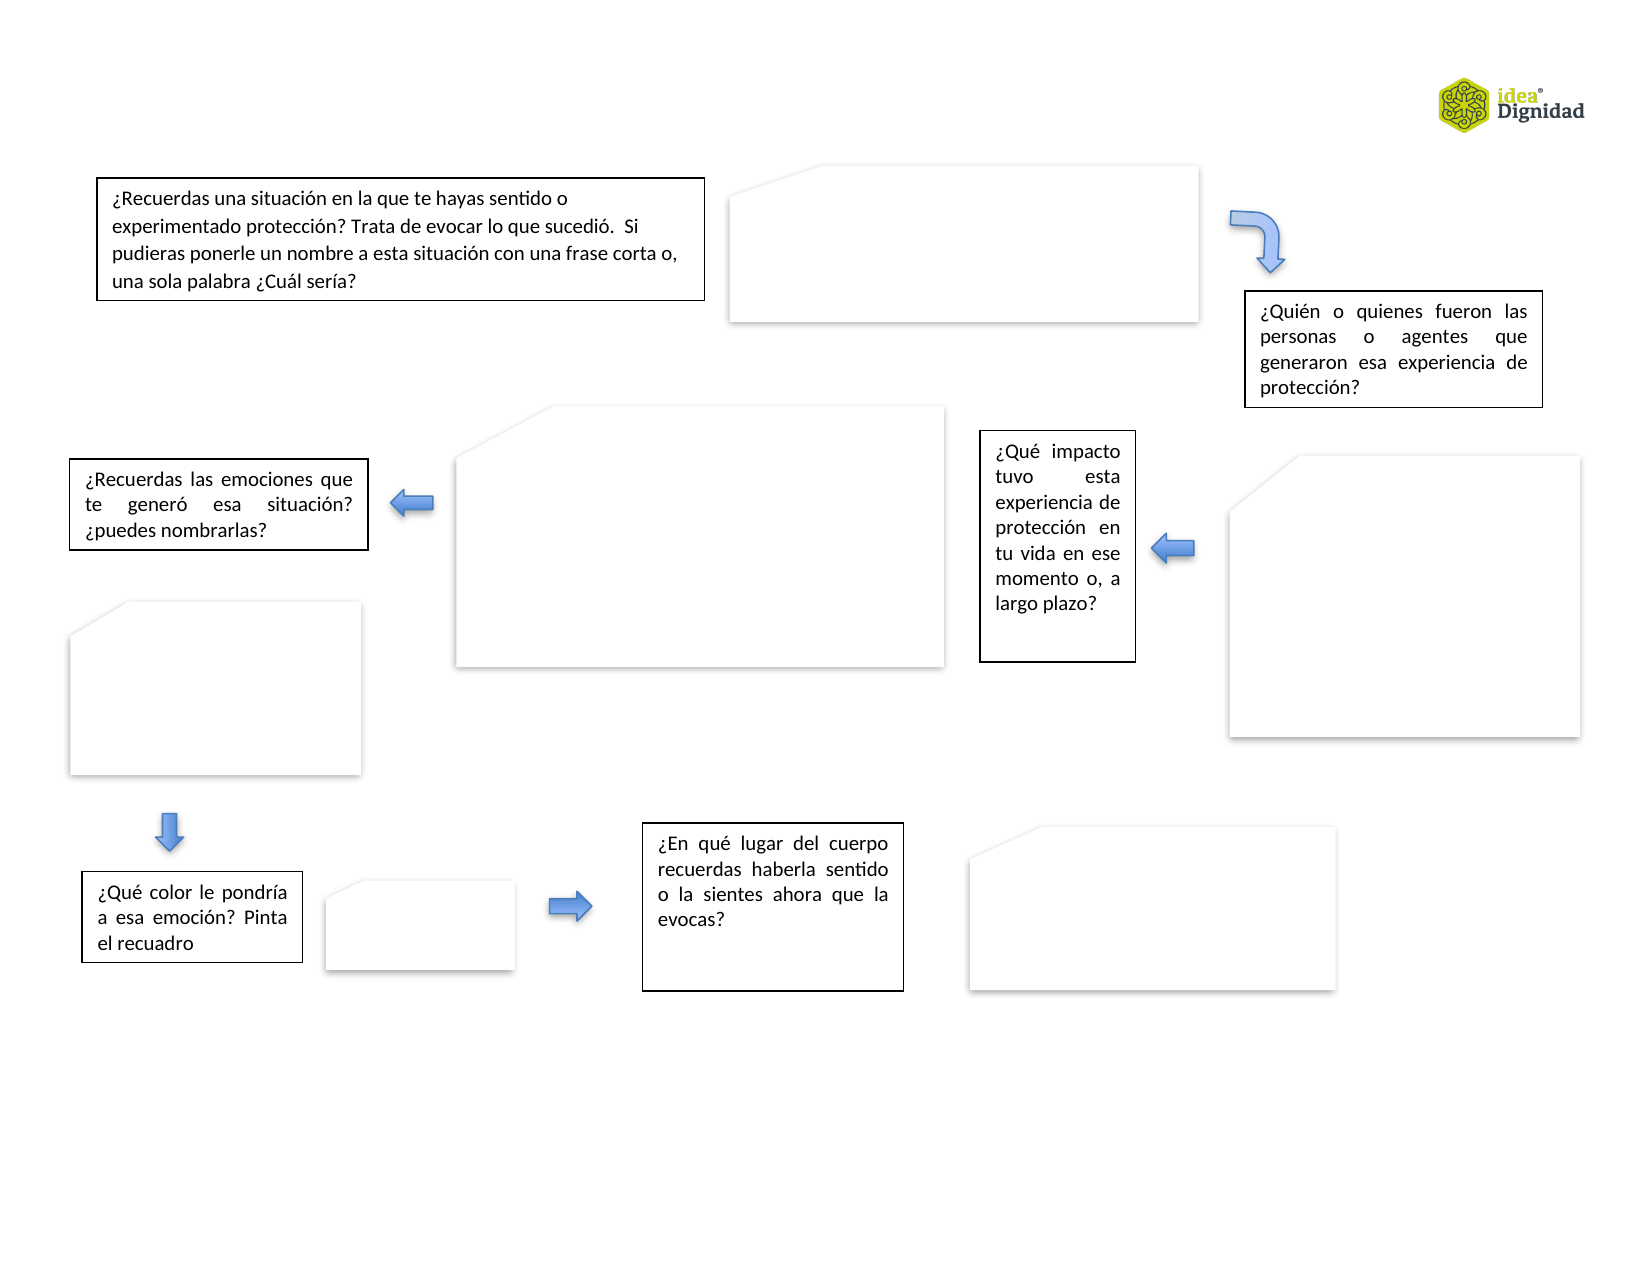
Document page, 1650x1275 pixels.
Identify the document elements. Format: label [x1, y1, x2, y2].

picture [1431, 73, 1591, 137]
